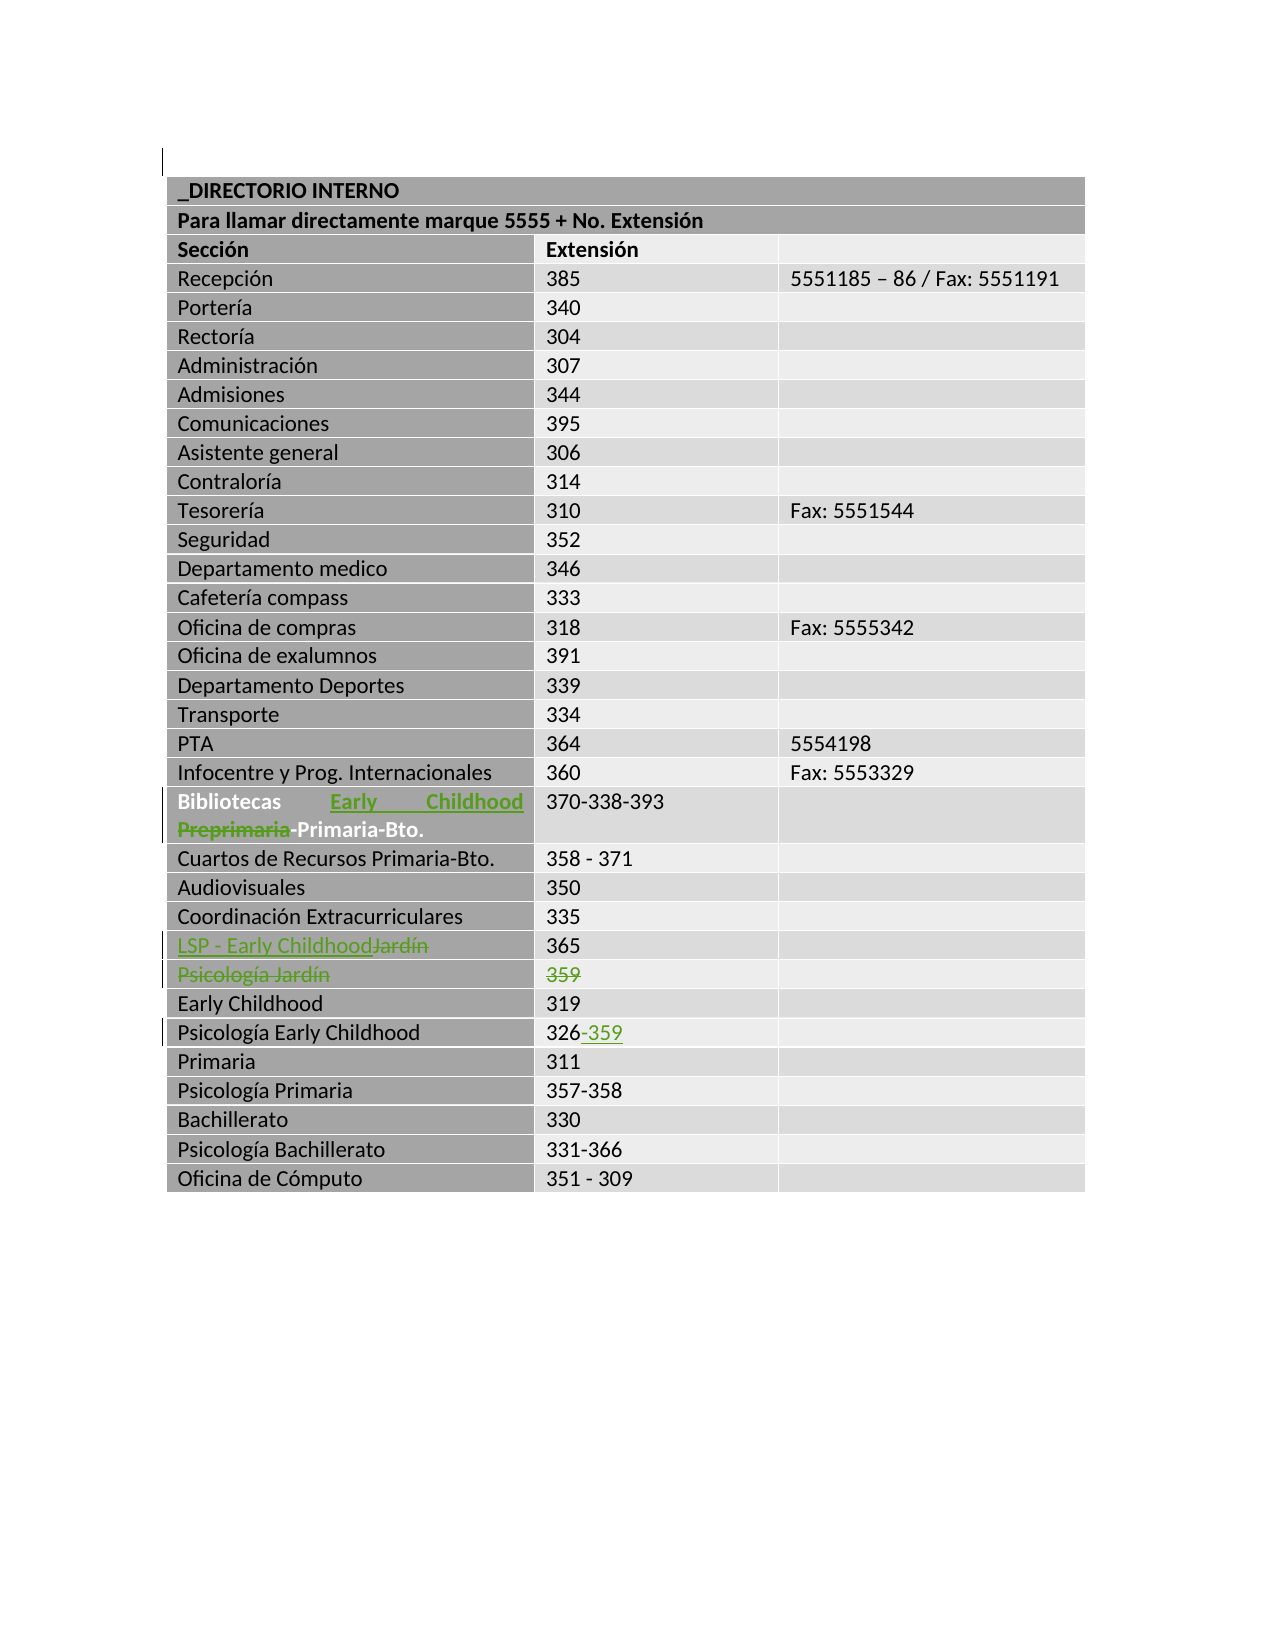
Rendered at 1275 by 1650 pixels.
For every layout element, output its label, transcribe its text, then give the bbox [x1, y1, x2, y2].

table_cell [779, 902, 1085, 930]
table_cell [779, 1106, 1085, 1134]
table_cell Recepción [167, 264, 534, 292]
table_cell 304 [535, 322, 778, 350]
table_cell Departamento medico [167, 555, 534, 582]
table_cell 314 [535, 467, 778, 495]
table_cell Extensión [535, 235, 778, 263]
table_cell Tesorería [167, 496, 534, 524]
table_cell Portería [167, 293, 534, 321]
table_cell Departamento Deportes [167, 671, 534, 699]
table_cell 334 [535, 700, 778, 728]
table_cell [535, 960, 778, 988]
table_cell 346 [535, 555, 778, 582]
table_cell Audiovisuales [167, 873, 534, 901]
table_cell Rectoría [167, 322, 534, 350]
table_cell [779, 1077, 1085, 1104]
table_cell 306 [535, 438, 778, 466]
table_cell [779, 931, 1085, 959]
table_cell Fax: 5553329 [779, 758, 1085, 786]
table_cell 326 [535, 1019, 778, 1046]
table_cell Bachillerato [167, 1106, 534, 1134]
table_cell Transporte [167, 700, 534, 728]
table_cell Psicología Primaria [167, 1077, 534, 1104]
table_cell Infocentre y Prog. Internacionales [167, 758, 534, 786]
table_cell [779, 293, 1085, 321]
table_cell 318 [535, 613, 778, 641]
table_cell Seguridad [167, 525, 534, 553]
table_cell Administración [167, 351, 534, 379]
table_cell Cafetería compass [167, 584, 534, 612]
table_cell 310 [535, 496, 778, 524]
table_cell Coordinación Extracurriculares [167, 902, 534, 930]
table_cell 358 - 371 [535, 844, 778, 872]
table_cell Cuartos de Recursos Primaria-Bto. [167, 844, 534, 872]
table_cell Psicología Early Childhood [167, 1019, 534, 1046]
table_cell [779, 351, 1085, 379]
table_cell [779, 409, 1085, 437]
table_cell [167, 960, 534, 988]
table_cell [779, 235, 1085, 263]
table_cell [779, 525, 1085, 553]
table_cell Bibliotecas -Primaria-Bto. [167, 787, 534, 843]
table_cell [779, 584, 1085, 612]
table_cell [779, 380, 1085, 408]
table_cell Oficina de compras [167, 613, 534, 641]
table_cell Para llamar directamente marque 5555 + No. Extensión [167, 206, 1085, 234]
table_cell 360 [535, 758, 778, 786]
table_cell [779, 1164, 1085, 1192]
table_cell 391 [535, 642, 778, 670]
table_cell Asistente general [167, 438, 534, 466]
table_cell 5554198 [779, 729, 1085, 757]
table_cell [779, 1019, 1085, 1046]
table_cell Contraloría [167, 467, 534, 495]
table_cell [779, 960, 1085, 988]
table_cell Admisiones [167, 380, 534, 408]
table_cell 330 [535, 1106, 778, 1134]
table_cell Psicología Bachillerato [167, 1135, 534, 1163]
table_cell [779, 671, 1085, 699]
table_cell 344 [535, 380, 778, 408]
table_cell [779, 555, 1085, 582]
table_cell Oficina de exalumnos [167, 642, 534, 670]
table_cell [779, 787, 1085, 843]
table_cell 5551185 – 86 / Fax: 5551191 [779, 264, 1085, 292]
table_cell Primaria [167, 1048, 534, 1076]
table_cell Early Childhood [167, 989, 534, 1017]
table_cell Oficina de Cómputo [167, 1164, 534, 1192]
table_cell [779, 1135, 1085, 1163]
table_header _DIRECTORIO INTERNO [167, 177, 1085, 205]
table_cell 339 [535, 671, 778, 699]
table_cell [779, 642, 1085, 670]
table_cell Fax: 5555342 [779, 613, 1085, 641]
table_cell [779, 989, 1085, 1017]
table_cell 335 [535, 902, 778, 930]
table_cell PTA [167, 729, 534, 757]
table_cell [779, 700, 1085, 728]
table_cell [779, 873, 1085, 901]
table_cell 352 [535, 525, 778, 553]
table_cell [779, 322, 1085, 350]
table_cell [167, 931, 534, 959]
table_cell Fax: 5551544 [779, 496, 1085, 524]
table_cell 331-366 [535, 1135, 778, 1163]
table_cell 365 [535, 931, 778, 959]
table_cell [779, 438, 1085, 466]
table_cell 357-358 [535, 1077, 778, 1104]
table_cell 311 [535, 1048, 778, 1076]
table_cell 340 [535, 293, 778, 321]
table_cell 370-338-393 [535, 787, 778, 843]
table_cell 395 [535, 409, 778, 437]
table_cell 385 [535, 264, 778, 292]
table_cell 307 [535, 351, 778, 379]
table_cell [779, 467, 1085, 495]
table_cell Sección [167, 235, 534, 263]
table_cell 364 [535, 729, 778, 757]
table_cell Comunicaciones [167, 409, 534, 437]
table_cell [779, 844, 1085, 872]
table_cell 333 [535, 584, 778, 612]
table_cell 351 - 309 [535, 1164, 778, 1192]
table_cell 319 [535, 989, 778, 1017]
table_cell 350 [535, 873, 778, 901]
table_cell [779, 1048, 1085, 1076]
